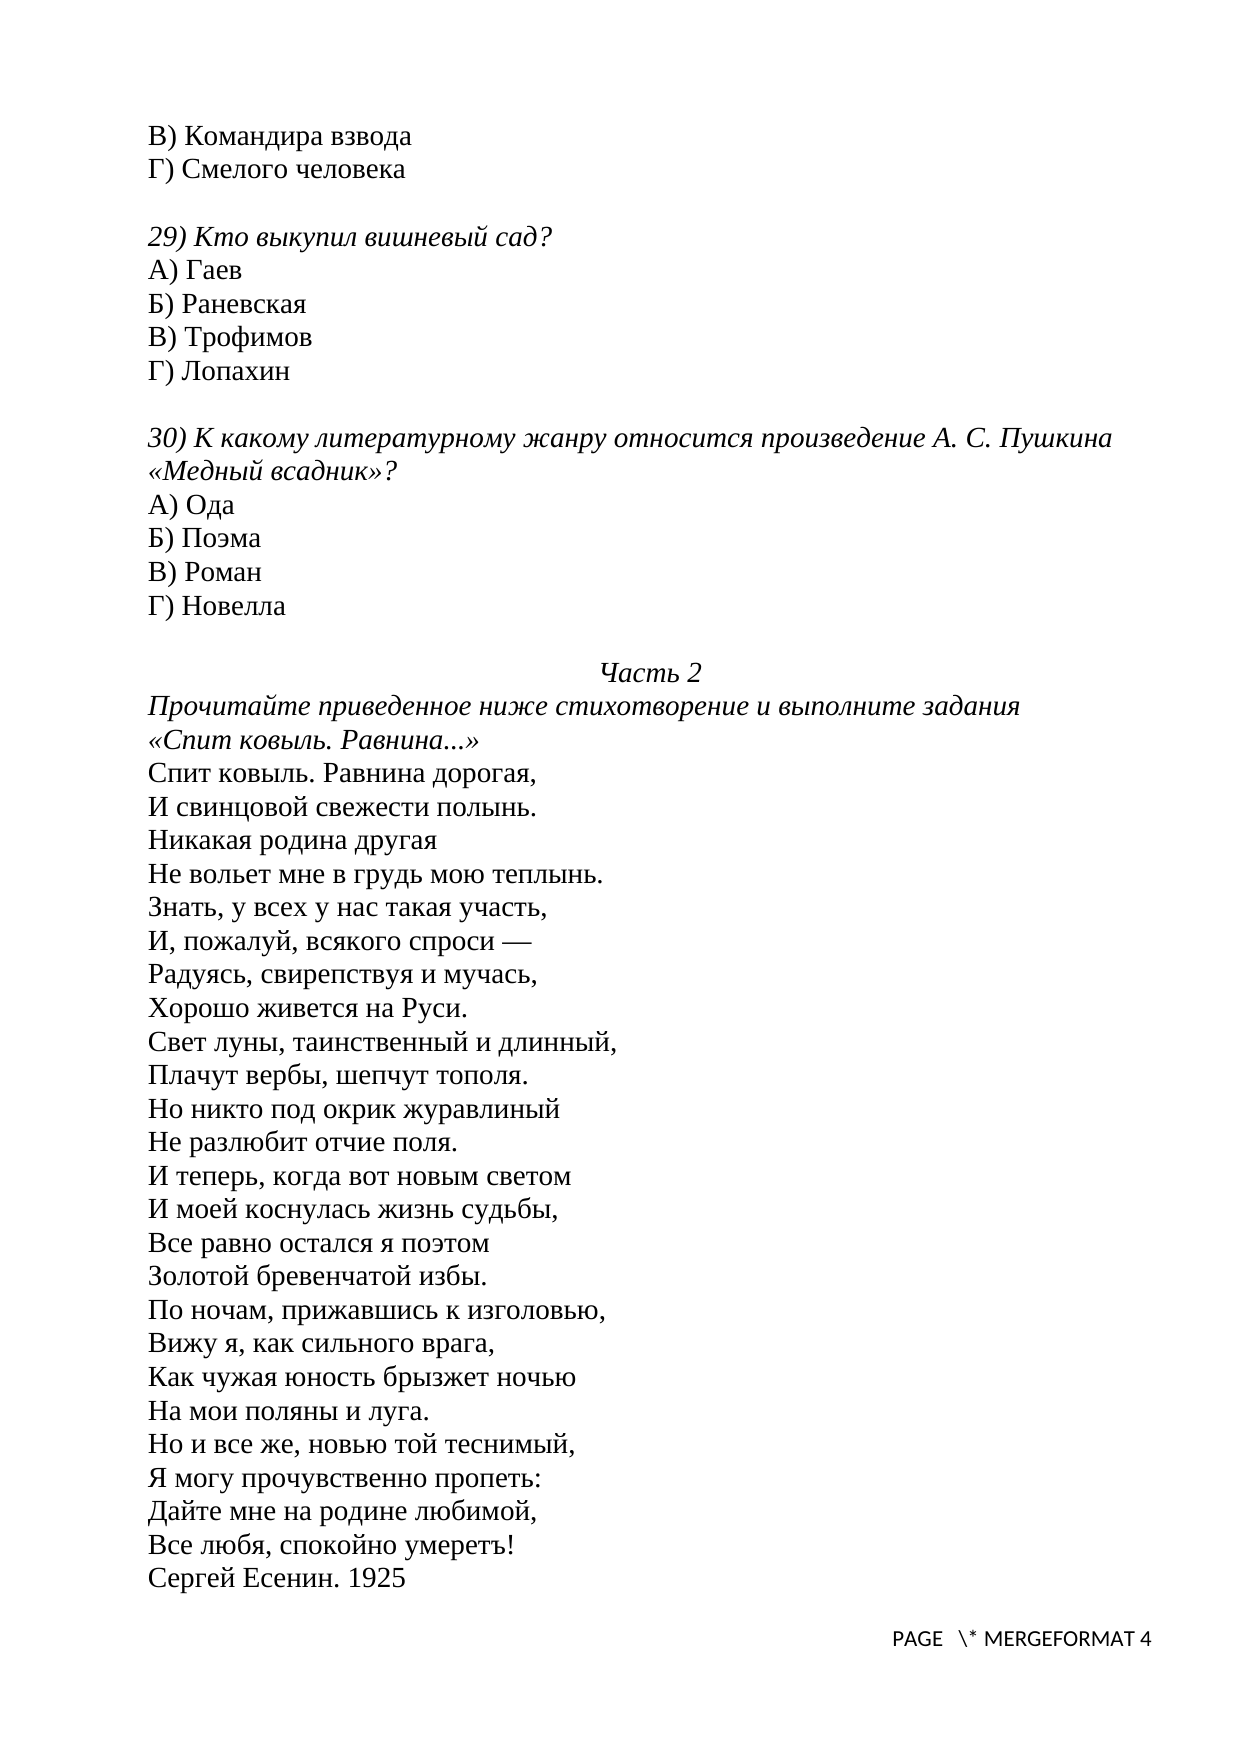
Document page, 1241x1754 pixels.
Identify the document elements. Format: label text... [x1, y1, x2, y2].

text Знать, у всех у нас такая участь, [148, 889, 1152, 923]
text Никакая родина другая [148, 822, 1152, 856]
text Но и все же, новью той теснимый, [148, 1426, 1152, 1460]
text На мои поляны и луга. [148, 1393, 1152, 1426]
text И теперь, когда вот новым светом [148, 1158, 1152, 1191]
text Не вольет мне в грудь мою теплынь. [148, 856, 1152, 889]
text Спит ковыль. Равнина дорогая, [148, 755, 1152, 789]
text Плачут вербы, шепчут тополя. [148, 1057, 1152, 1091]
text По ночам, прижавшись к изголовью, [148, 1292, 1152, 1326]
text Свет луны, таинственный и длинный, [148, 1024, 1152, 1057]
text Хорошо живется на Руси. [148, 990, 1152, 1024]
text Но никто под окрик журавлиный [148, 1091, 1152, 1124]
text Прочитайте приведенное ниже стихотворение и выполните задания [148, 688, 1152, 722]
text Все равно остался я поэтом [148, 1225, 1152, 1258]
text «Спит ковыль. Равнина...» [148, 722, 1152, 755]
text Г) Смелого человека [148, 152, 1152, 185]
text В) Роман [148, 554, 1152, 588]
text Вижу я, как сильного врага, [148, 1326, 1152, 1359]
text Как чужая юность брызжет ночью [148, 1359, 1152, 1393]
text Б) Раневская [148, 286, 1152, 319]
text И, пожалуй, всякого спроси — [148, 923, 1152, 957]
text Г) Новелла [148, 588, 1152, 621]
text Я могу прочувственно пропеть: [148, 1460, 1152, 1493]
text Дайте мне на родине любимой, [148, 1493, 1152, 1527]
text Г) Лопахин [148, 353, 1152, 386]
text Золотой бревенчатой избы. [148, 1258, 1152, 1292]
text Б) Поэма [148, 521, 1152, 554]
text 30) К какому литературному жанру относится произведение А. С. Пушкина «Медный всадник»? [148, 420, 1152, 487]
text Все любя, спокойно умеретъ! [148, 1527, 1152, 1560]
text А) Гаев [148, 252, 1152, 286]
text 29) Кто выкупил вишневый сад? [148, 219, 1152, 252]
text И моей коснулась жизнь судьбы, [148, 1191, 1152, 1225]
text В) Командира взвода [148, 118, 1152, 152]
text Часть 2 [148, 655, 1152, 688]
text Сергей Есенин. 1925 [148, 1560, 1152, 1594]
text И свинцовой свежести полынь. [148, 789, 1152, 822]
text Радуясь, свирепствуя и мучась, [148, 957, 1152, 990]
text В) Трофимов [148, 319, 1152, 353]
text А) Ода [148, 487, 1152, 521]
text Не разлюбит отчие поля. [148, 1124, 1152, 1158]
